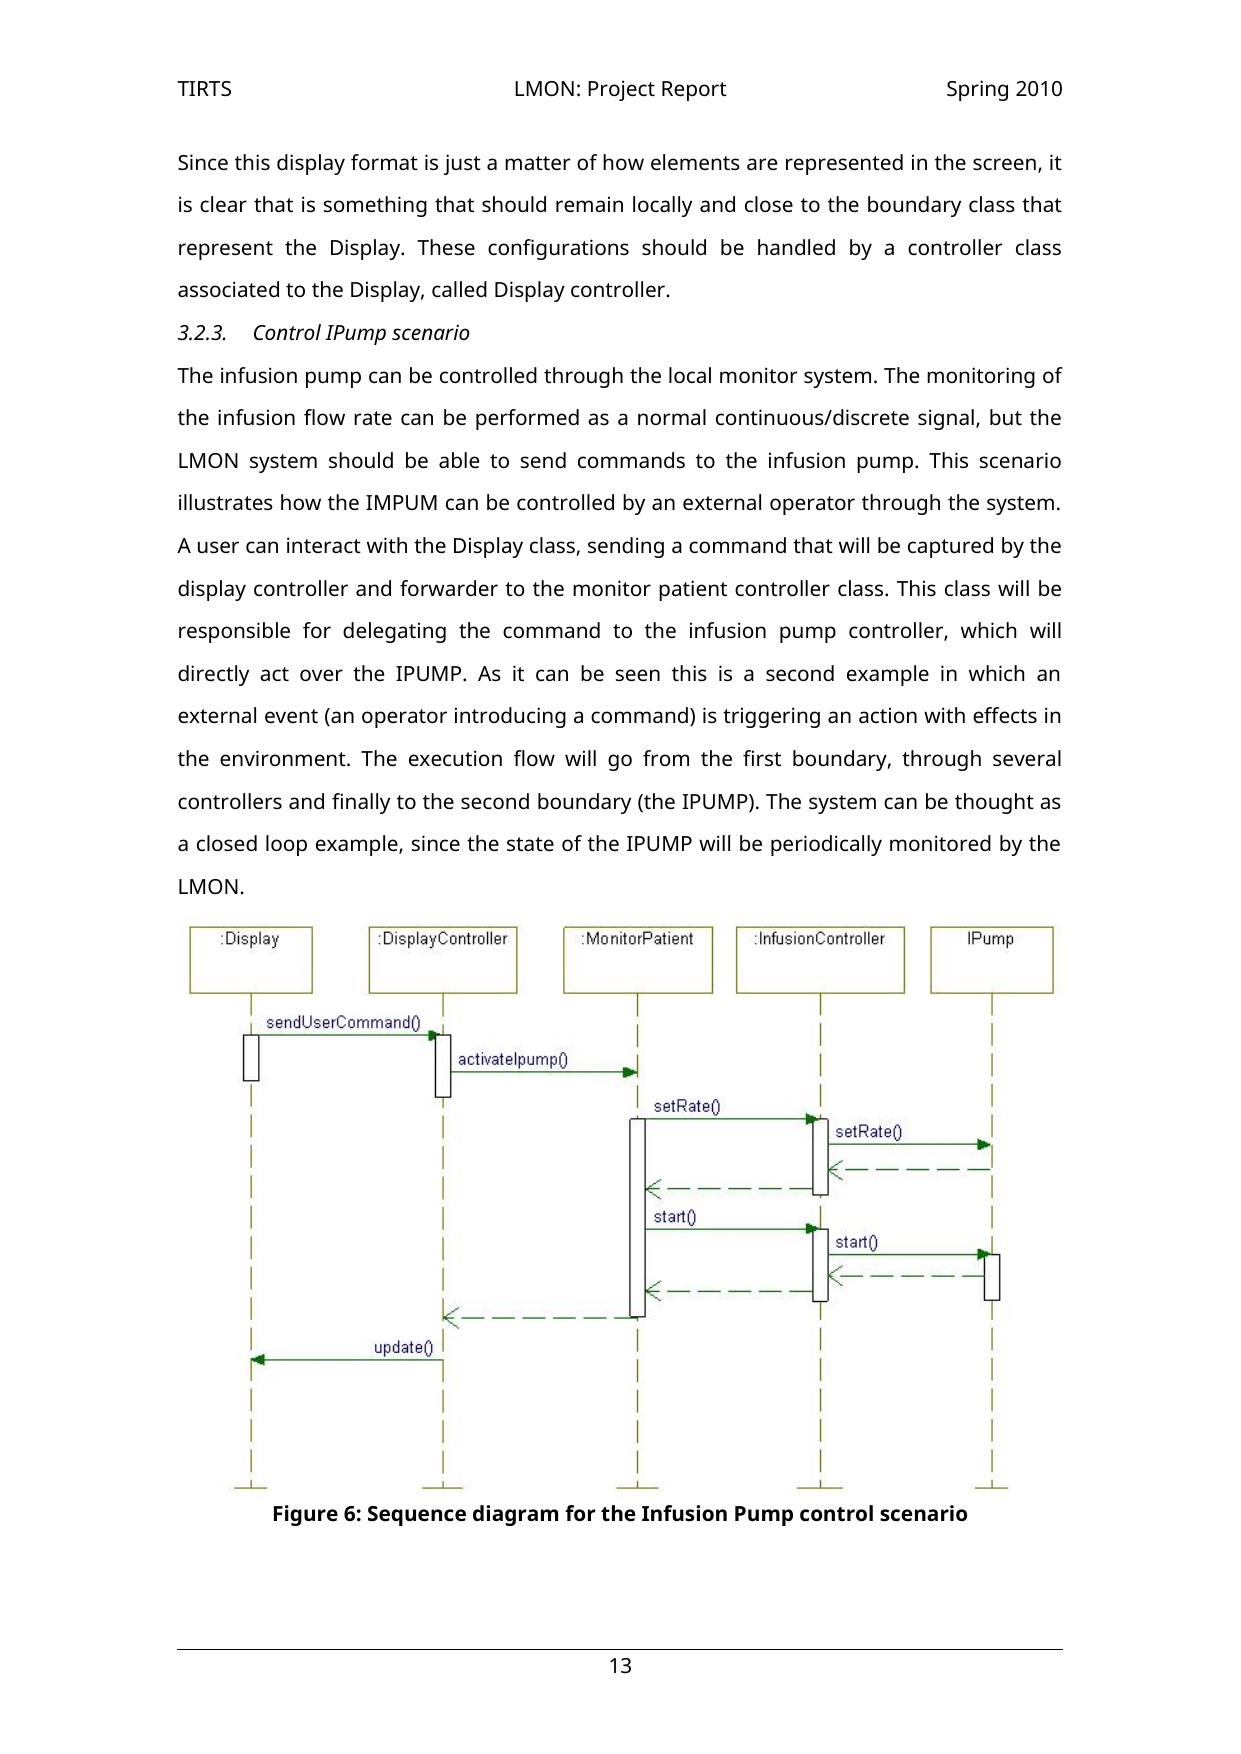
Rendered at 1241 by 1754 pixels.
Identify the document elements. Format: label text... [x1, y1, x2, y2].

text Since this display format is just a matter of how elements are represented in the screen, it is clear that is something that should remain locally and close to the boundary class that represent the Display. These configurations should be handled by a controller class associated to the Display, called Display controller. [177, 148, 1063, 304]
text The infusion pump can be controlled through the local monitor system. The monitoring of the infusion flow rate can be performed as a normal continuous/discrete signal, but the LMON system should be able to send commands to the infusion pump. This scenario illustrates how the IMPUM can be controlled by an external operator through the system. A user can interact with the Display class, sending a command that will be captured by the display controller and forwarder to the monitor patient controller class. This class will be responsible for delegating the command to the infusion pump controller, which will directly act over the IPUMP. As it can be seen this is a second example in which an external event (an operator introducing a command) is triggering an action with effects in the environment. The execution flow will go from the first boundary, through several controllers and finally to the second boundary (the IPUMP). The system can be thought as a closed loop example, since the state of the IPUMP will be periodically monitored by the LMON. [177, 361, 1063, 900]
picture [177, 914, 1064, 1499]
text Figure 6: Sequence diagram for the Infusion Pump control scenario [177, 1499, 1063, 1527]
subtitle Control IPump scenario [177, 318, 1063, 347]
